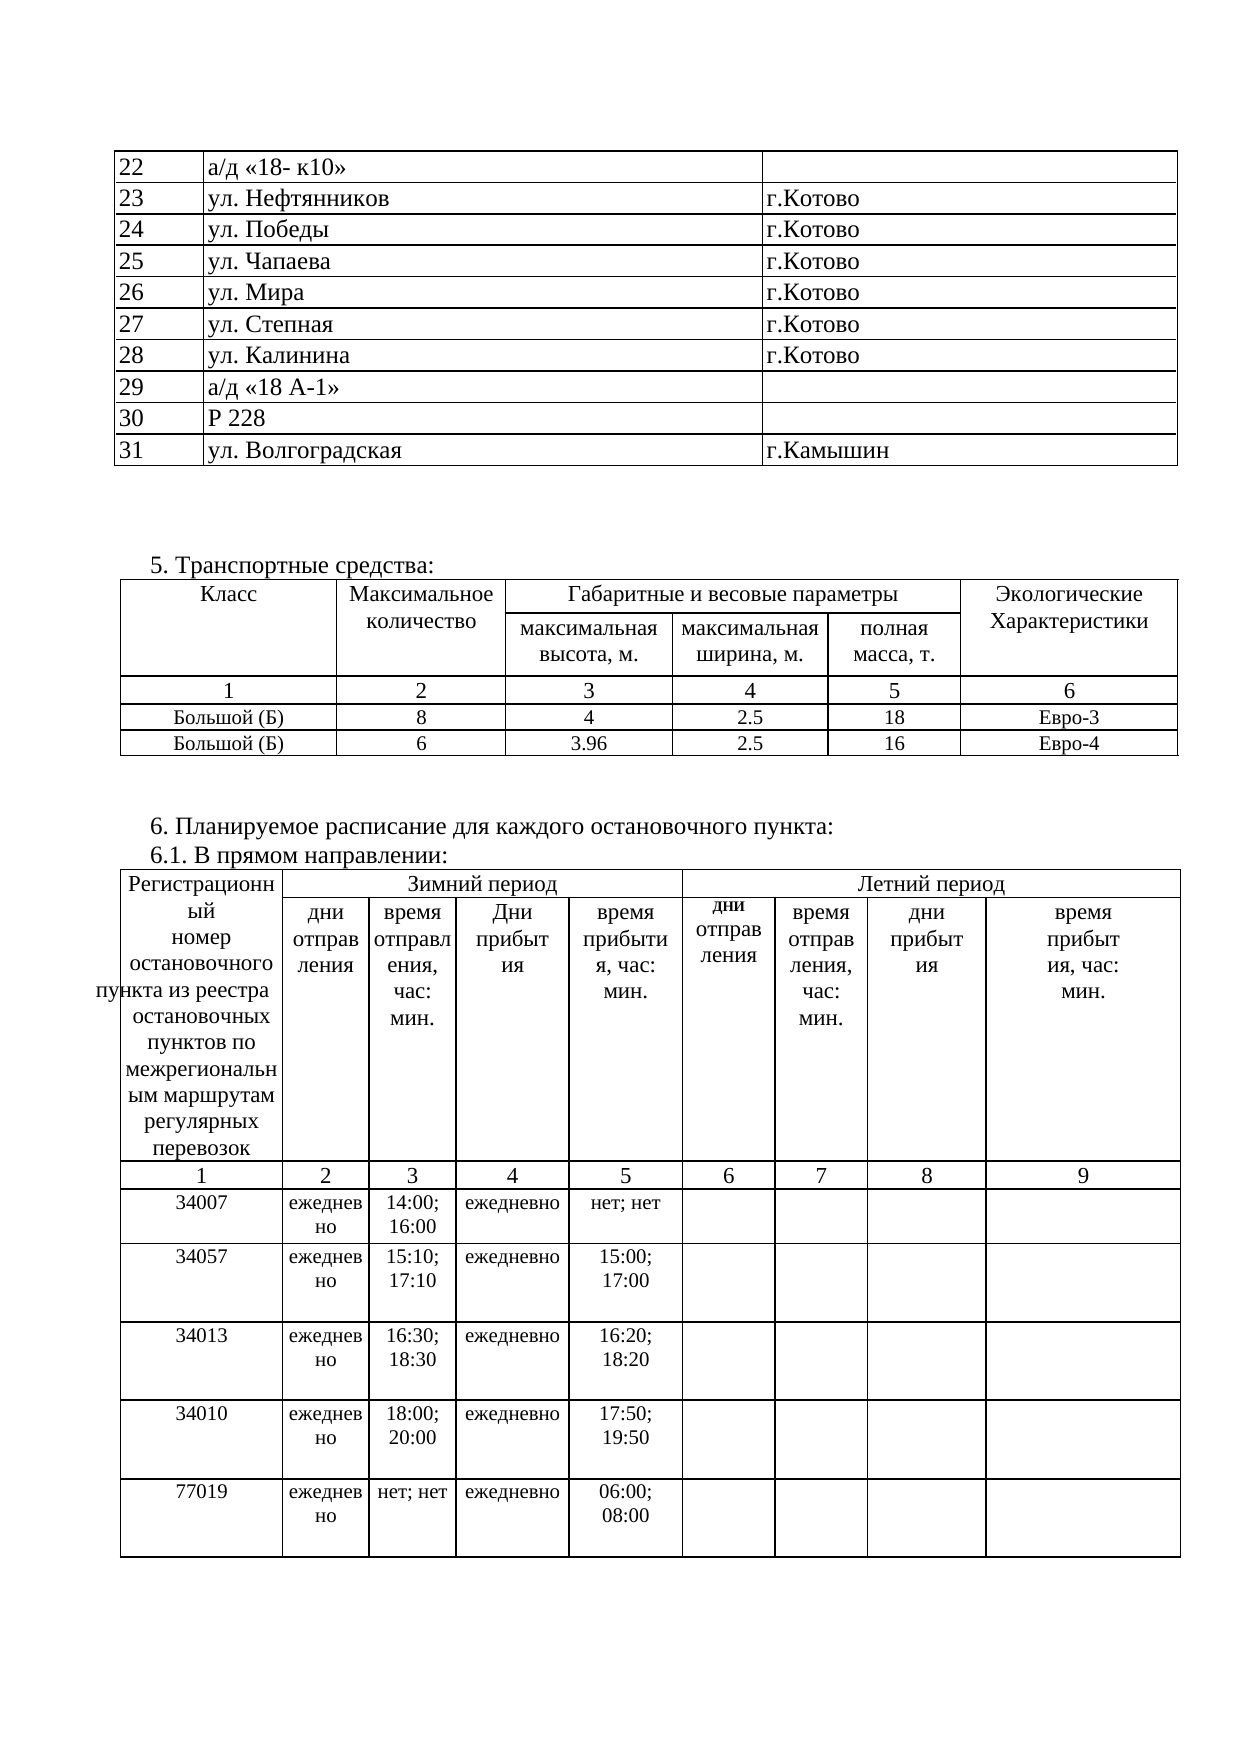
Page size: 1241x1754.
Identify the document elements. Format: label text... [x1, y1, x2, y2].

table_header Экологические Характеристики [961, 580, 1177, 675]
table_cell 28 [115, 340, 203, 370]
table_cell ежедневно [457, 1401, 568, 1478]
table_cell 17:50; 19:50 [570, 1401, 682, 1478]
table_cell [683, 1244, 774, 1321]
table_cell [987, 1190, 1180, 1242]
table_cell ежедневно [457, 1244, 568, 1321]
table_cell г.Котово [763, 276, 1177, 307]
table_cell время отправл ения, час: мин. [370, 898, 455, 1160]
table_cell [868, 1190, 985, 1242]
table_cell 18:00; 20:00 [370, 1401, 455, 1478]
table_cell 26 [115, 277, 203, 307]
table_cell г.Камышин [763, 433, 1177, 464]
table_cell 3 [370, 1162, 455, 1188]
table_cell 31 [115, 434, 203, 464]
table_cell а/д «18 А-1» [204, 372, 762, 402]
table_cell 1 [121, 677, 336, 703]
table_cell 15:00; 17:00 [570, 1244, 682, 1321]
table_cell 34007 [121, 1190, 282, 1242]
table_cell Большой (Б) [121, 731, 336, 754]
table_cell [776, 1401, 867, 1478]
table_cell ДНИ отправ ления [683, 898, 774, 1160]
table_cell 6 [337, 731, 505, 754]
table_cell ул. Степная [204, 309, 762, 339]
table_header Габаритные и весовые параметры [506, 580, 960, 612]
table_cell [683, 1480, 774, 1556]
table_cell ежедневно [283, 1480, 368, 1556]
table_cell [763, 370, 1177, 402]
table_cell 8 [868, 1162, 985, 1188]
table_cell г.Котово [763, 339, 1177, 370]
table_cell 1 [121, 1162, 282, 1188]
table_cell дни прибыт ия [868, 898, 985, 1160]
table_cell [868, 1480, 985, 1556]
table_cell 77019 [121, 1480, 282, 1556]
table_cell ул. Калинина [204, 340, 762, 370]
table_cell Евро-3 [961, 705, 1177, 729]
table_cell 15:10; 17:10 [370, 1244, 455, 1321]
table_header Регистрационный номер остановочного пункта из реестра остановочных пунктов по межрегиональным маршрутам регулярных перевозок [121, 870, 282, 1160]
table_cell 16:30; 18:30 [370, 1323, 455, 1399]
table_cell [868, 1401, 985, 1478]
table_cell [987, 1244, 1180, 1321]
table_cell [776, 1323, 867, 1399]
table_cell Р 228 [204, 403, 762, 433]
table_cell 25 [115, 245, 203, 276]
table_cell 14:00; 16:00 [370, 1190, 455, 1242]
text 6. Планируемое расписание для каждого остановочного пункта: [150, 811, 1090, 840]
table_cell [683, 1323, 774, 1399]
table_cell нет; нет [570, 1190, 682, 1242]
table_cell 29 [115, 371, 203, 402]
table_cell 34057 [121, 1244, 282, 1321]
table_cell 6 [683, 1162, 774, 1188]
table_cell [763, 152, 1177, 181]
table_header Летний период [683, 870, 1180, 897]
table_cell г.Котово [763, 244, 1177, 276]
table_cell [776, 1244, 867, 1321]
table_cell время прибыти я, час: мин. [570, 898, 682, 1160]
table_cell 30 [115, 403, 203, 433]
table_cell 4 [673, 677, 827, 703]
table_cell 5 [829, 677, 960, 703]
text 6.1. В прямом направлении: [150, 840, 1090, 869]
table_cell ул. Чапаева [204, 246, 762, 276]
table_cell 16 [829, 731, 960, 754]
table_cell 8 [337, 705, 505, 729]
table_cell 4 [457, 1162, 568, 1188]
table_cell 34010 [121, 1401, 282, 1478]
table_cell Евро-4 [961, 731, 1177, 754]
table_cell 27 [115, 308, 203, 339]
table_header Зимний период [283, 870, 682, 897]
table_cell ежедневно [457, 1190, 568, 1242]
table_cell максимальная ширина, м. [673, 614, 827, 675]
table_cell [868, 1244, 985, 1321]
table_cell ежедневно [283, 1323, 368, 1399]
table_cell Большой (Б) [121, 705, 336, 729]
table_cell 22 [115, 152, 203, 181]
table_cell [868, 1323, 985, 1399]
table_cell полная масса, т. [829, 614, 960, 675]
table_cell [987, 1401, 1180, 1478]
table_cell г.Котово [763, 181, 1177, 213]
table_cell ежедневно [283, 1244, 368, 1321]
table_cell ул. Волгоградская [204, 435, 762, 464]
table_cell ежедневно [283, 1190, 368, 1242]
table_cell 3.96 [506, 731, 672, 754]
table_cell 16:20; 18:20 [570, 1323, 682, 1399]
table_cell [987, 1480, 1180, 1556]
table_cell 2.5 [673, 705, 827, 729]
table_cell время отправ ления, час: мин. [776, 898, 867, 1160]
table_cell 6 [961, 677, 1177, 703]
table_cell 18 [829, 705, 960, 729]
table_cell 7 [776, 1162, 867, 1188]
table_cell 9 [987, 1162, 1180, 1188]
table_cell 2 [337, 677, 505, 703]
table_cell время прибыт ия, час: мин. [987, 898, 1180, 1160]
table_cell ул. Победы [204, 215, 762, 244]
table_cell 5 [570, 1162, 682, 1188]
table_cell г.Котово [763, 213, 1177, 244]
table_cell [987, 1323, 1180, 1399]
table_cell ул. Нефтянников [204, 183, 762, 213]
table_cell [683, 1401, 774, 1478]
table_cell [763, 402, 1177, 433]
table_cell [776, 1190, 867, 1242]
table_header Максимальное количество [337, 580, 505, 675]
table_cell Дни прибыт ия [457, 898, 568, 1160]
table_cell а/д «18- к10» [204, 152, 762, 181]
table_cell дни отправ ления [283, 898, 368, 1160]
table_cell максимальная высота, м. [506, 614, 672, 675]
table_cell 2 [283, 1162, 368, 1188]
table_cell ежедневно [457, 1323, 568, 1399]
table_cell [683, 1190, 774, 1242]
table_header Класс [121, 580, 336, 675]
table_cell 23 [115, 183, 203, 213]
table_cell ежедневно [457, 1480, 568, 1556]
table_cell 2.5 [673, 731, 827, 754]
table_cell ул. Мира [204, 277, 762, 307]
table_cell г.Котово [763, 307, 1177, 339]
table_cell 4 [506, 705, 672, 729]
table_cell 06:00; 08:00 [570, 1480, 682, 1556]
table_cell 34013 [121, 1323, 282, 1399]
table_cell нет; нет [370, 1480, 455, 1556]
table_cell 24 [115, 214, 203, 244]
table_cell 3 [506, 677, 672, 703]
table_cell ежедневно [283, 1401, 368, 1478]
table_cell [776, 1480, 867, 1556]
text 5. Транспортные средства: [150, 550, 1090, 579]
